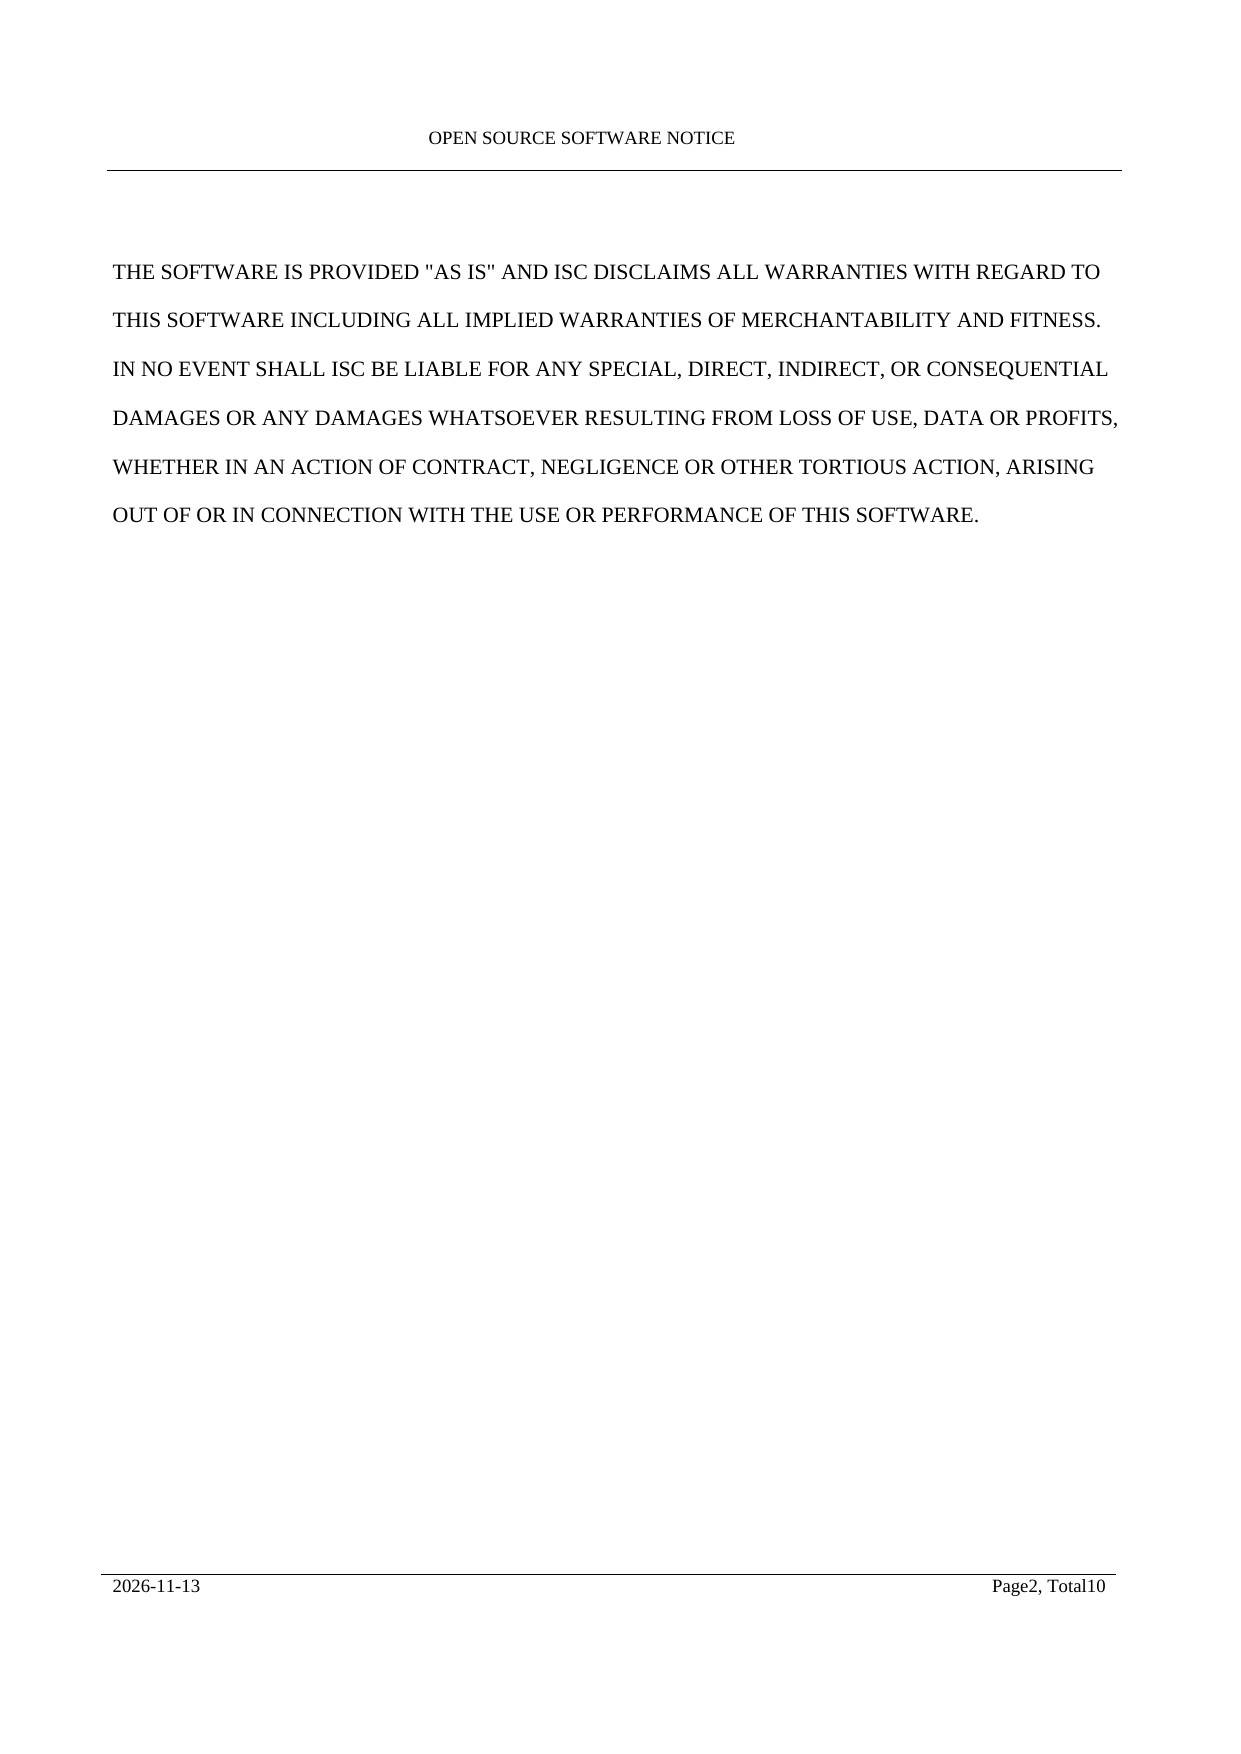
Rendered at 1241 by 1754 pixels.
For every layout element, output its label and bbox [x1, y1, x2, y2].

text [112, 206, 1128, 531]
